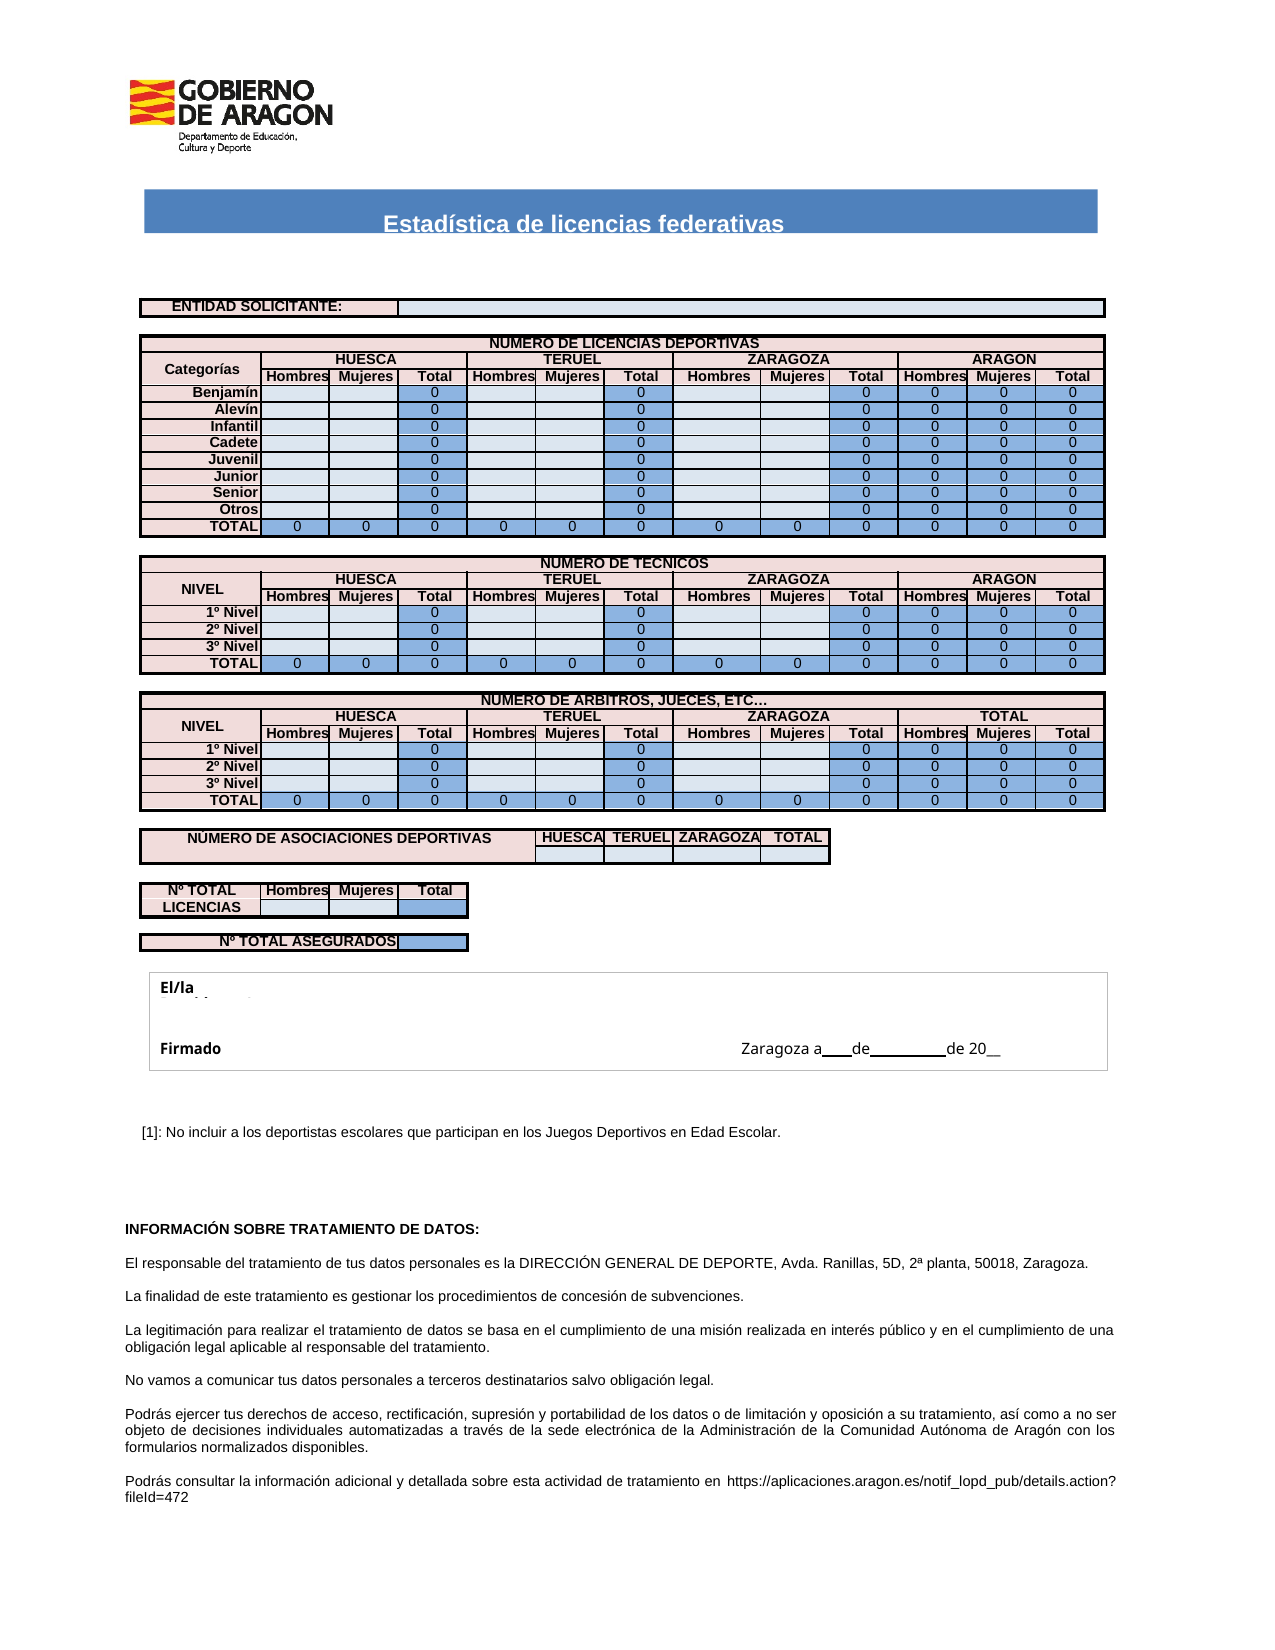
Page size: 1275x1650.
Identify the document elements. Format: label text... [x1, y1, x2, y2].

table_cell [761, 606, 829, 621]
table_cell 0 [830, 776, 897, 791]
table_cell [536, 623, 603, 638]
table_cell 1º Nivel [142, 606, 260, 621]
table_cell 0 [761, 793, 829, 808]
table_cell [536, 640, 603, 655]
table_cell [330, 453, 397, 468]
table_cell [536, 847, 603, 862]
table_cell 0 [1036, 470, 1103, 484]
table_cell 0 [399, 623, 466, 638]
table_cell [761, 760, 829, 775]
table_cell [761, 453, 829, 468]
table_cell [262, 623, 328, 638]
table_cell 0 [830, 453, 897, 468]
table_cell Mujeres [968, 726, 1035, 741]
table_cell [262, 606, 328, 621]
table_header NÚMERO DE TECNICOS [142, 558, 1103, 571]
table_cell 1º Nivel [142, 743, 260, 758]
table_cell 0 [899, 436, 966, 451]
table_cell 0 [968, 420, 1035, 434]
table_cell [536, 420, 603, 434]
table_header Hombres [261, 885, 328, 898]
table_cell Infantil [142, 420, 260, 434]
table_cell 0 [899, 420, 966, 434]
table_cell 0 [1036, 503, 1103, 518]
table_cell Total [1036, 590, 1103, 605]
table_cell Senior [142, 486, 260, 501]
table_cell Junior [142, 470, 260, 484]
table_cell ZARAGOZA [674, 710, 897, 725]
table_cell [468, 606, 535, 621]
table_cell 0 [830, 420, 897, 434]
table_cell 0 [1036, 793, 1103, 808]
table_cell [761, 420, 829, 434]
table_cell [262, 403, 328, 418]
table_cell 0 [899, 470, 966, 484]
table_cell 0 [899, 606, 966, 621]
table_cell ZARAGOZA [674, 573, 897, 588]
text Podrás consultar la información adicional y detallada sobre esta actividad de tratamiento en https://aplicaciones.aragon.es/notif_lopd_pub/details.action?fileId=472 [125, 1472, 1117, 1506]
table_cell 0 [399, 606, 466, 621]
table_cell NIVEL [142, 710, 260, 741]
table_cell 0 [761, 520, 829, 535]
table_header Nº TOTAL [142, 885, 260, 898]
table_cell [468, 386, 535, 401]
table_cell [536, 470, 603, 484]
table_cell 0 [830, 606, 897, 621]
table_cell [674, 776, 760, 791]
table_cell [468, 743, 535, 758]
table_cell 0 [605, 470, 672, 484]
table_cell Total [399, 726, 466, 741]
table_cell Cadete [142, 436, 260, 451]
table_cell 0 [605, 606, 672, 621]
table_cell [674, 503, 760, 518]
table_cell 0 [968, 606, 1035, 621]
table_header ENTIDAD SOLICITANTE: [142, 301, 397, 315]
table_cell [674, 847, 760, 862]
table_cell 0 [1036, 403, 1103, 418]
table_cell Mujeres [761, 370, 829, 384]
table_cell 0 [899, 486, 966, 501]
table_cell 0 [968, 520, 1035, 535]
table_cell Total [830, 590, 897, 605]
table_cell [261, 900, 328, 915]
table_cell Hombres [899, 590, 966, 605]
table_cell [262, 436, 328, 451]
table_cell 0 [399, 776, 466, 791]
table_cell [330, 386, 397, 401]
table_cell 0 [399, 470, 466, 484]
table_cell 0 [1036, 760, 1103, 775]
table_cell NIVEL [142, 573, 260, 605]
table_cell 0 [968, 386, 1035, 401]
table_cell [761, 776, 829, 791]
table_cell 0 [899, 386, 966, 401]
table_cell [674, 623, 760, 638]
table_cell 2º Nivel [142, 623, 260, 638]
table_cell 0 [674, 793, 760, 808]
table_cell 0 [899, 776, 966, 791]
table_cell 0 [968, 486, 1035, 501]
table_cell 0 [674, 656, 760, 672]
table_cell 0 [468, 520, 535, 535]
table_cell [674, 743, 760, 758]
table_cell [142, 845, 535, 862]
table_cell [761, 386, 829, 401]
table_cell 0 [605, 520, 672, 535]
table_cell 0 [399, 386, 466, 401]
table_cell [761, 847, 828, 862]
table_header [399, 936, 466, 949]
table_cell 0 [968, 793, 1035, 808]
table_cell Alevín [142, 403, 260, 418]
table_cell [330, 776, 397, 791]
table_cell Mujeres [761, 726, 829, 741]
table_cell Total [1036, 726, 1103, 741]
table_cell Hombres [468, 370, 535, 384]
table_cell [399, 900, 466, 915]
table_cell TOTAL [142, 656, 260, 672]
table_cell 0 [399, 640, 466, 655]
table_cell Hombres [468, 590, 535, 605]
table_cell 0 [605, 793, 672, 808]
table_cell 0 [262, 793, 328, 808]
table_cell 0 [399, 656, 466, 672]
table_cell 0 [1036, 420, 1103, 434]
table_cell TOTAL [142, 520, 260, 535]
table_cell 0 [1036, 640, 1103, 655]
table_cell 0 [399, 760, 466, 775]
table_cell Total [399, 590, 466, 605]
table_cell 0 [830, 520, 897, 535]
table_cell Mujeres [330, 590, 397, 605]
table_cell [468, 640, 535, 655]
table_cell 0 [605, 453, 672, 468]
table_cell [262, 486, 328, 501]
table_cell [674, 486, 760, 501]
table_cell 0 [830, 760, 897, 775]
table_cell 0 [674, 520, 760, 535]
table_cell [468, 420, 535, 434]
table_cell 0 [968, 776, 1035, 791]
table_cell [262, 503, 328, 518]
table_cell [330, 403, 397, 418]
table_cell [536, 743, 603, 758]
table_cell 0 [1036, 743, 1103, 758]
table_cell 0 [830, 486, 897, 501]
text INFORMACIÓN SOBRE TRATAMIENTO DE DATOS: [125, 1221, 1117, 1238]
table_cell 0 [899, 503, 966, 518]
table_cell 0 [262, 656, 328, 672]
table_cell [761, 623, 829, 638]
table_cell TERUEL [468, 353, 672, 368]
table_cell [761, 470, 829, 484]
table_cell 0 [830, 503, 897, 518]
table_cell [674, 640, 760, 655]
table_header TERUEL [605, 831, 672, 845]
table_cell 0 [262, 520, 328, 535]
table_cell 0 [899, 743, 966, 758]
table_cell 0 [968, 470, 1035, 484]
table_cell 0 [1036, 453, 1103, 468]
table_cell 0 [899, 640, 966, 655]
table_cell 0 [968, 656, 1035, 672]
table_cell Hombres [899, 370, 966, 384]
table_cell 0 [605, 403, 672, 418]
table_cell 0 [830, 656, 897, 672]
table_cell [330, 503, 397, 518]
table_cell Hombres [468, 726, 535, 741]
table_cell TOTAL [142, 793, 260, 808]
table_header ZARAGOZA [674, 831, 760, 845]
text La legitimación para realizar el tratamiento de datos se basa en el cumplimiento de una misión realizada en interés público y en el cumplimiento de una obligación legal aplicable al responsable del tratamiento. [125, 1321, 1117, 1355]
table_cell Hombres [674, 370, 760, 384]
table_cell Total [1036, 370, 1103, 384]
table_cell [761, 486, 829, 501]
text El responsable del tratamiento de tus datos personales es la DIRECCIÓN GENERAL DE DEPORTE, Avda. Ranillas, 5D, 2ª planta, 50018, Zaragoza. [125, 1254, 1117, 1271]
table_cell [674, 760, 760, 775]
table_cell [761, 503, 829, 518]
table_cell TERUEL [468, 710, 672, 725]
table_header Mujeres [330, 885, 397, 898]
table_cell Total [830, 370, 897, 384]
table_cell 0 [1036, 656, 1103, 672]
table_cell 0 [605, 486, 672, 501]
table_cell Hombres [674, 726, 760, 741]
table_cell [468, 436, 535, 451]
table_cell HUESCA [262, 353, 466, 368]
table_cell [262, 386, 328, 401]
table_cell [468, 503, 535, 518]
table_cell Mujeres [536, 590, 603, 605]
table_cell [262, 743, 328, 758]
table_cell [761, 640, 829, 655]
table_cell [536, 386, 603, 401]
table_cell 0 [968, 640, 1035, 655]
table_cell [674, 470, 760, 484]
table_cell [761, 436, 829, 451]
text [1]: No incluir a los deportistas escolares que participan en los Juegos Deportivos en Edad Escolar. [142, 1123, 1117, 1140]
table_cell 0 [899, 656, 966, 672]
table_cell 0 [830, 640, 897, 655]
table_cell 0 [830, 403, 897, 418]
table_cell [262, 470, 328, 484]
table_cell Mujeres [330, 726, 397, 741]
table_cell 0 [1036, 386, 1103, 401]
table_cell 0 [399, 520, 466, 535]
table_cell Total [830, 726, 897, 741]
table_cell 0 [830, 436, 897, 451]
table_cell [536, 776, 603, 791]
table_cell 0 [330, 520, 397, 535]
table_cell [761, 743, 829, 758]
table_cell 0 [899, 453, 966, 468]
table_header Nº TOTAL ASEGURADOS [142, 936, 397, 949]
table_cell Categorías [142, 353, 260, 384]
table_cell 0 [1036, 606, 1103, 621]
table_cell [262, 640, 328, 655]
table_cell 0 [1036, 520, 1103, 535]
table_cell [330, 623, 397, 638]
table_cell [605, 847, 672, 862]
table_cell 0 [1036, 776, 1103, 791]
table_cell Mujeres [536, 370, 603, 384]
table_cell 0 [605, 776, 672, 791]
table_cell 0 [968, 453, 1035, 468]
table_cell 0 [605, 386, 672, 401]
table_cell [468, 486, 535, 501]
table_cell [468, 403, 535, 418]
table_cell [330, 486, 397, 501]
table_cell [468, 470, 535, 484]
table_cell Total [605, 370, 672, 384]
table_cell [536, 403, 603, 418]
table_header NÚMERO DE ÁRBITROS, JUECES, ETC… [142, 695, 1103, 708]
table_cell [536, 436, 603, 451]
table_cell 0 [536, 520, 603, 535]
table_cell [468, 760, 535, 775]
table_cell 0 [605, 420, 672, 434]
picture [125, 75, 337, 158]
table_cell [330, 436, 397, 451]
table_cell Hombres [262, 370, 328, 384]
table_cell 0 [399, 793, 466, 808]
table_cell 0 [830, 623, 897, 638]
table_cell [468, 453, 535, 468]
table_header HUESCA [536, 831, 603, 845]
table_cell [674, 436, 760, 451]
table_cell Total [399, 370, 466, 384]
table_cell 0 [968, 743, 1035, 758]
table_cell 0 [468, 793, 535, 808]
table_cell 0 [399, 503, 466, 518]
table_cell 0 [830, 743, 897, 758]
table_header TOTAL [761, 831, 828, 845]
table_header NÚMERO DE LICENCIAS DEPORTIVAS [142, 338, 1103, 351]
table_cell 0 [399, 743, 466, 758]
table_cell Hombres [674, 590, 760, 605]
table_cell 0 [968, 760, 1035, 775]
table_cell [536, 606, 603, 621]
table_cell [674, 420, 760, 434]
table_cell [262, 420, 328, 434]
table_cell Mujeres [968, 370, 1035, 384]
table_cell 0 [968, 623, 1035, 638]
table_cell [262, 760, 328, 775]
table_header NÚMERO DE ASOCIACIONES DEPORTIVAS [142, 831, 535, 845]
table_cell 0 [468, 656, 535, 672]
table_cell 0 [399, 486, 466, 501]
table_cell [330, 640, 397, 655]
table_cell Total [605, 726, 672, 741]
table_cell Mujeres [330, 370, 397, 384]
table_cell 0 [399, 453, 466, 468]
table_cell [330, 760, 397, 775]
table_cell [330, 470, 397, 484]
table_cell Hombres [262, 590, 328, 605]
table_cell 0 [968, 436, 1035, 451]
table_cell [468, 776, 535, 791]
table_cell 0 [899, 623, 966, 638]
table_cell 0 [1036, 623, 1103, 638]
table_cell 3º Nivel [142, 776, 260, 791]
table_cell Total [605, 590, 672, 605]
table_cell ZARAGOZA [674, 353, 897, 368]
table_cell 0 [830, 386, 897, 401]
table_header [399, 301, 1103, 315]
table_cell 0 [899, 760, 966, 775]
table_cell HUESCA [262, 573, 466, 588]
table_cell 0 [536, 656, 603, 672]
table_cell 0 [1036, 486, 1103, 501]
table_cell Hombres [899, 726, 966, 741]
table_cell Mujeres [968, 590, 1035, 605]
table_cell Juvenil [142, 453, 260, 468]
table_cell LICENCIAS [142, 899, 260, 915]
table_cell 0 [605, 623, 672, 638]
text Podrás ejercer tus derechos de acceso, rectificación, supresión y portabilidad de los datos o de limitación y oposición a su tratamiento, así como a no ser objeto de decisiones individuales automatizadas a través de la sede electrónica de la Administración de la Comunidad Autónoma de Aragón con los formularios normalizados disponibles. [125, 1405, 1117, 1456]
table_cell 0 [330, 656, 397, 672]
table_cell 0 [968, 403, 1035, 418]
table_cell 0 [1036, 436, 1103, 451]
table_cell 0 [968, 503, 1035, 518]
table_cell [262, 453, 328, 468]
table_cell ARAGON [899, 353, 1103, 368]
table_cell [536, 503, 603, 518]
table_cell 0 [399, 420, 466, 434]
table_cell Benjamín [142, 386, 260, 401]
table_cell [674, 606, 760, 621]
table_cell 0 [536, 793, 603, 808]
table_cell 0 [605, 743, 672, 758]
table_cell [330, 420, 397, 434]
table_cell [262, 776, 328, 791]
table_cell [330, 900, 397, 915]
table_cell 0 [899, 403, 966, 418]
table_cell [330, 743, 397, 758]
table_cell 0 [830, 793, 897, 808]
table_cell 0 [605, 503, 672, 518]
table_cell [674, 453, 760, 468]
table_cell 0 [761, 656, 829, 672]
table_cell Otros [142, 503, 260, 518]
table_cell [536, 486, 603, 501]
table_cell 3º Nivel [142, 640, 260, 655]
table_cell TERUEL [468, 573, 672, 588]
table_cell 0 [605, 640, 672, 655]
table_cell [761, 403, 829, 418]
table_cell 0 [330, 793, 397, 808]
table_cell 0 [899, 520, 966, 535]
table_cell 0 [605, 760, 672, 775]
table_cell [536, 760, 603, 775]
table_header Total [399, 885, 466, 898]
text No vamos a comunicar tus datos personales a terceros destinatarios salvo obligación legal. [125, 1372, 1117, 1388]
table_cell Mujeres [536, 726, 603, 741]
table_cell TOTAL [899, 710, 1103, 725]
table_cell 0 [399, 403, 466, 418]
table_cell 0 [605, 656, 672, 672]
table_cell ARAGON [899, 573, 1103, 588]
table_cell HUESCA [262, 710, 466, 725]
table_cell [330, 606, 397, 621]
table_cell Hombres [262, 726, 328, 741]
table_cell [536, 453, 603, 468]
table_cell Mujeres [761, 590, 829, 605]
table_cell 0 [899, 793, 966, 808]
table_cell 0 [830, 470, 897, 484]
table_cell [674, 386, 760, 401]
table_cell 2º Nivel [142, 760, 260, 775]
table_cell [468, 623, 535, 638]
table_cell 0 [605, 436, 672, 451]
text La finalidad de este tratamiento es gestionar los procedimientos de concesión de subvenciones. [125, 1288, 1117, 1305]
table_cell [674, 403, 760, 418]
table_cell 0 [399, 436, 466, 451]
